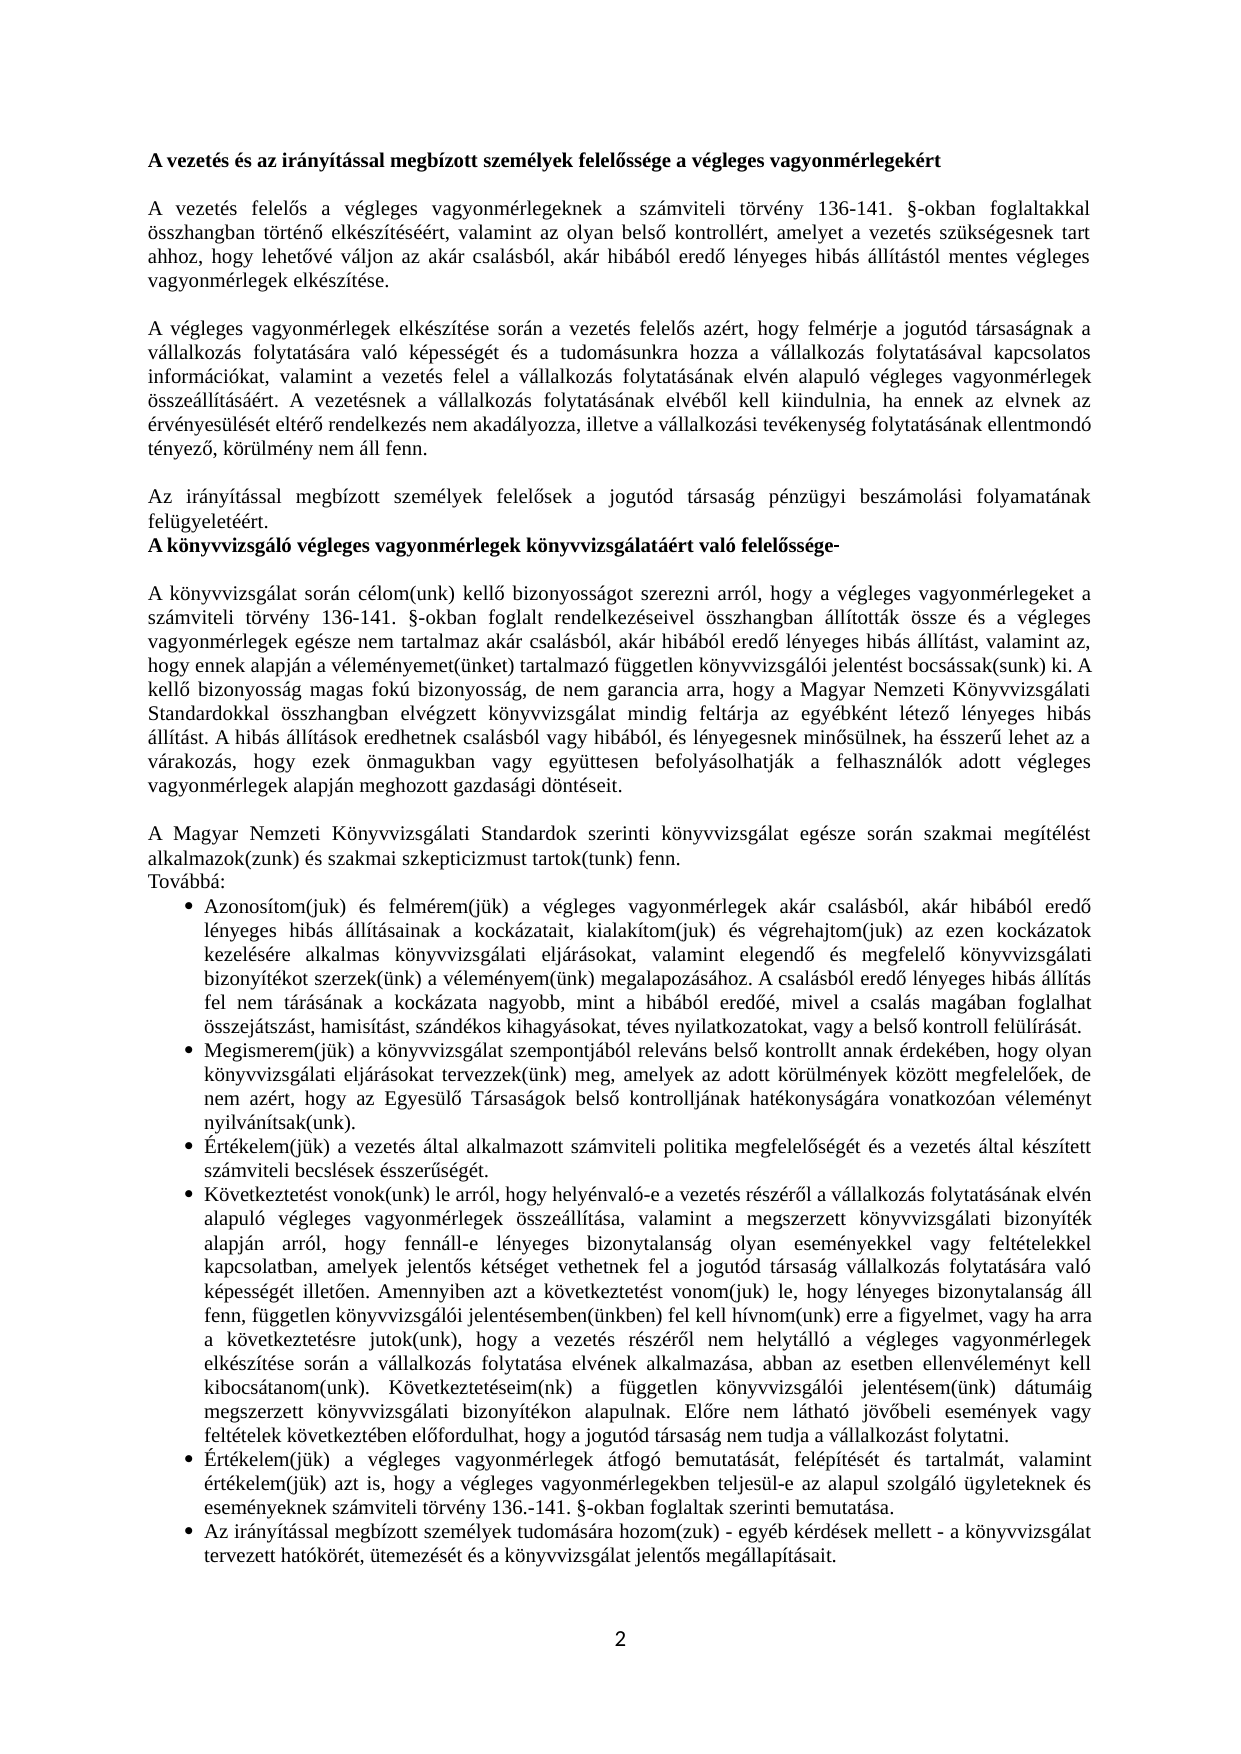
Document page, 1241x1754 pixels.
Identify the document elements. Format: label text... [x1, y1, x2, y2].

list Az irányítással megbízott személyek tudomására hozom(zuk) - egyéb kérdések mellett - a könyvvizsgálat tervezett hatókörét, ütemezését és a könyvvizsgálat jelentős megállapításait. [185, 1519, 1093, 1567]
text A vezetés és az irányítással megbízott személyek felelőssége a végleges vagyonmérlegekért [148, 148, 1093, 172]
text A Magyar Nemzeti Könyvvizsgálati Standardok szerinti könyvvizsgálat egésze során szakmai megítélést alkalmazok(zunk) és szakmai szkepticizmust tartok(tunk) fenn. [148, 821, 1093, 869]
text A könyvvizsgáló végleges vagyonmérlegek könyvvizsgálatáért való felelőssége [148, 533, 1093, 557]
list Azonosítom(juk) és felmérem(jük) a végleges vagyonmérlegek akár csalásból, akár hibából eredő lényeges hibás állításainak a kockázatait, kialakítom(juk) és végrehajtom(juk) az ezen kockázatok kezelésére alkalmas könyvvizsgálati eljárásokat, valamint elegendő és megfelelő könyvvizsgálati bizonyítékot szerzek(ünk) a véleményem(ünk) megalapozásához. A csalásból eredő lényeges hibás állítás fel nem tárásának a kockázata nagyobb, mint a hibából eredőé, mivel a csalás magában foglalhat összejátszást, hamisítást, szándékos kihagyásokat, téves nyilatkozatokat, vagy a belső kontroll felülírását. [185, 893, 1093, 1038]
list Megismerem(jük) a könyvvizsgálat szempontjából releváns belső kontrollt annak érdekében, hogy olyan könyvvizsgálati eljárásokat tervezzek(ünk) meg, amelyek az adott körülmények között megfelelőek, de nem azért, hogy az Egyesülő Társaságok belső kontrolljának hatékonyságára vonatkozóan véleményt nyilvánítsak(unk). [185, 1038, 1093, 1134]
text A vezetés felelős a végleges vagyonmérlegeknek a számviteli törvény 136-141. §-okban foglaltakkal összhangban történő elkészítéséért, valamint az olyan belső kontrollért, amelyet a vezetés szükségesnek tart ahhoz, hogy lehetővé váljon az akár csalásból, akár hibából eredő lényeges hibás állítástól mentes végleges vagyonmérlegek elkészítése. [148, 196, 1093, 292]
list Értékelem(jük) a vezetés által alkalmazott számviteli politika megfelelőségét és a vezetés által készített számviteli becslések ésszerűségét. [185, 1134, 1093, 1182]
list Értékelem(jük) a végleges vagyonmérlegek átfogó bemutatását, felépítését és tartalmát, valamint értékelem(jük) azt is, hogy a végleges vagyonmérlegekben teljesül-e az alapul szolgáló ügyleteknek és eseményeknek számviteli törvény 136.-141. §-okban foglaltak szerinti bemutatása. [185, 1447, 1093, 1519]
list Következtetést vonok(unk) le arról, hogy helyénvaló-e a vezetés részéről a vállalkozás folytatásának elvén alapuló végleges vagyonmérlegek összeállítása, valamint a megszerzett könyvvizsgálati bizonyíték alapján arról, hogy fennáll-e lényeges bizonytalanság olyan eseményekkel vagy feltételekkel kapcsolatban, amelyek jelentős kétséget vethetnek fel a jogutód társaság vállalkozás folytatására való képességét illetően. Amennyiben azt a következtetést vonom(juk) le, hogy lényeges bizonytalanság áll fenn, független könyvvizsgálói jelentésemben(ünkben) fel kell hívnom(unk) erre a figyelmet, vagy ha arra a következtetésre jutok(unk), hogy a vezetés részéről nem helytálló a végleges vagyonmérlegek elkészítése során a vállalkozás folytatása elvének alkalmazása, abban az esetben ellenvéleményt kell kibocsátanom(unk). Következtetéseim(nk) a független könyvvizsgálói jelentésem(ünk) dátumáig megszerzett könyvvizsgálati bizonyítékon alapulnak. Előre nem látható jövőbeli események vagy feltételek következtében előfordulhat, hogy a jogutód társaság nem tudja a vállalkozást folytatni. [185, 1182, 1093, 1447]
text Az irányítással megbízott személyek felelősek a jogutód társaság pénzügyi beszámolási folyamatának felügyeletéért. [148, 484, 1093, 533]
text A könyvvizsgálat során célom(unk) kellő bizonyosságot szerezni arról, hogy a végleges vagyonmérlegeket a számviteli törvény 136-141. §-okban foglalt rendelkezéseivel összhangban állították össze és a végleges vagyonmérlegek egésze nem tartalmaz akár csalásból, akár hibából eredő lényeges hibás állítást, valamint az, hogy ennek alapján a véleményemet(ünket) tartalmazó független könyvvizsgálói jelentést bocsássak(sunk) ki. A kellő bizonyosság magas fokú bizonyosság, de nem garancia arra, hogy a Magyar Nemzeti Könyvvizsgálati Standardokkal összhangban elvégzett könyvvizsgálat mindig feltárja az egyébként létező lényeges hibás állítást. A hibás állítások eredhetnek csalásból vagy hibából, és lényegesnek minősülnek, ha ésszerű lehet az a várakozás, hogy ezek önmagukban vagy együttesen befolyásolhatják a felhasználók adott végleges vagyonmérlegek alapján meghozott gazdasági döntéseit. [148, 581, 1093, 797]
text Továbbá: [148, 869, 1093, 893]
text A végleges vagyonmérlegek elkészítése során a vezetés felelős azért, hogy felmérje a jogutód társaságnak a vállalkozás folytatására való képességét és a tudomásunkra hozza a vállalkozás folytatásával kapcsolatos információkat, valamint a vezetés felel a vállalkozás folytatásának elvén alapuló végleges vagyonmérlegek összeállításáért. A vezetésnek a vállalkozás folytatásának elvéből kell kiindulnia, ha ennek az elvnek az érvényesülését eltérő rendelkezés nem akadályozza, illetve a vállalkozási tevékenység folytatásának ellentmondó tényező, körülmény nem áll fenn. [148, 316, 1093, 460]
